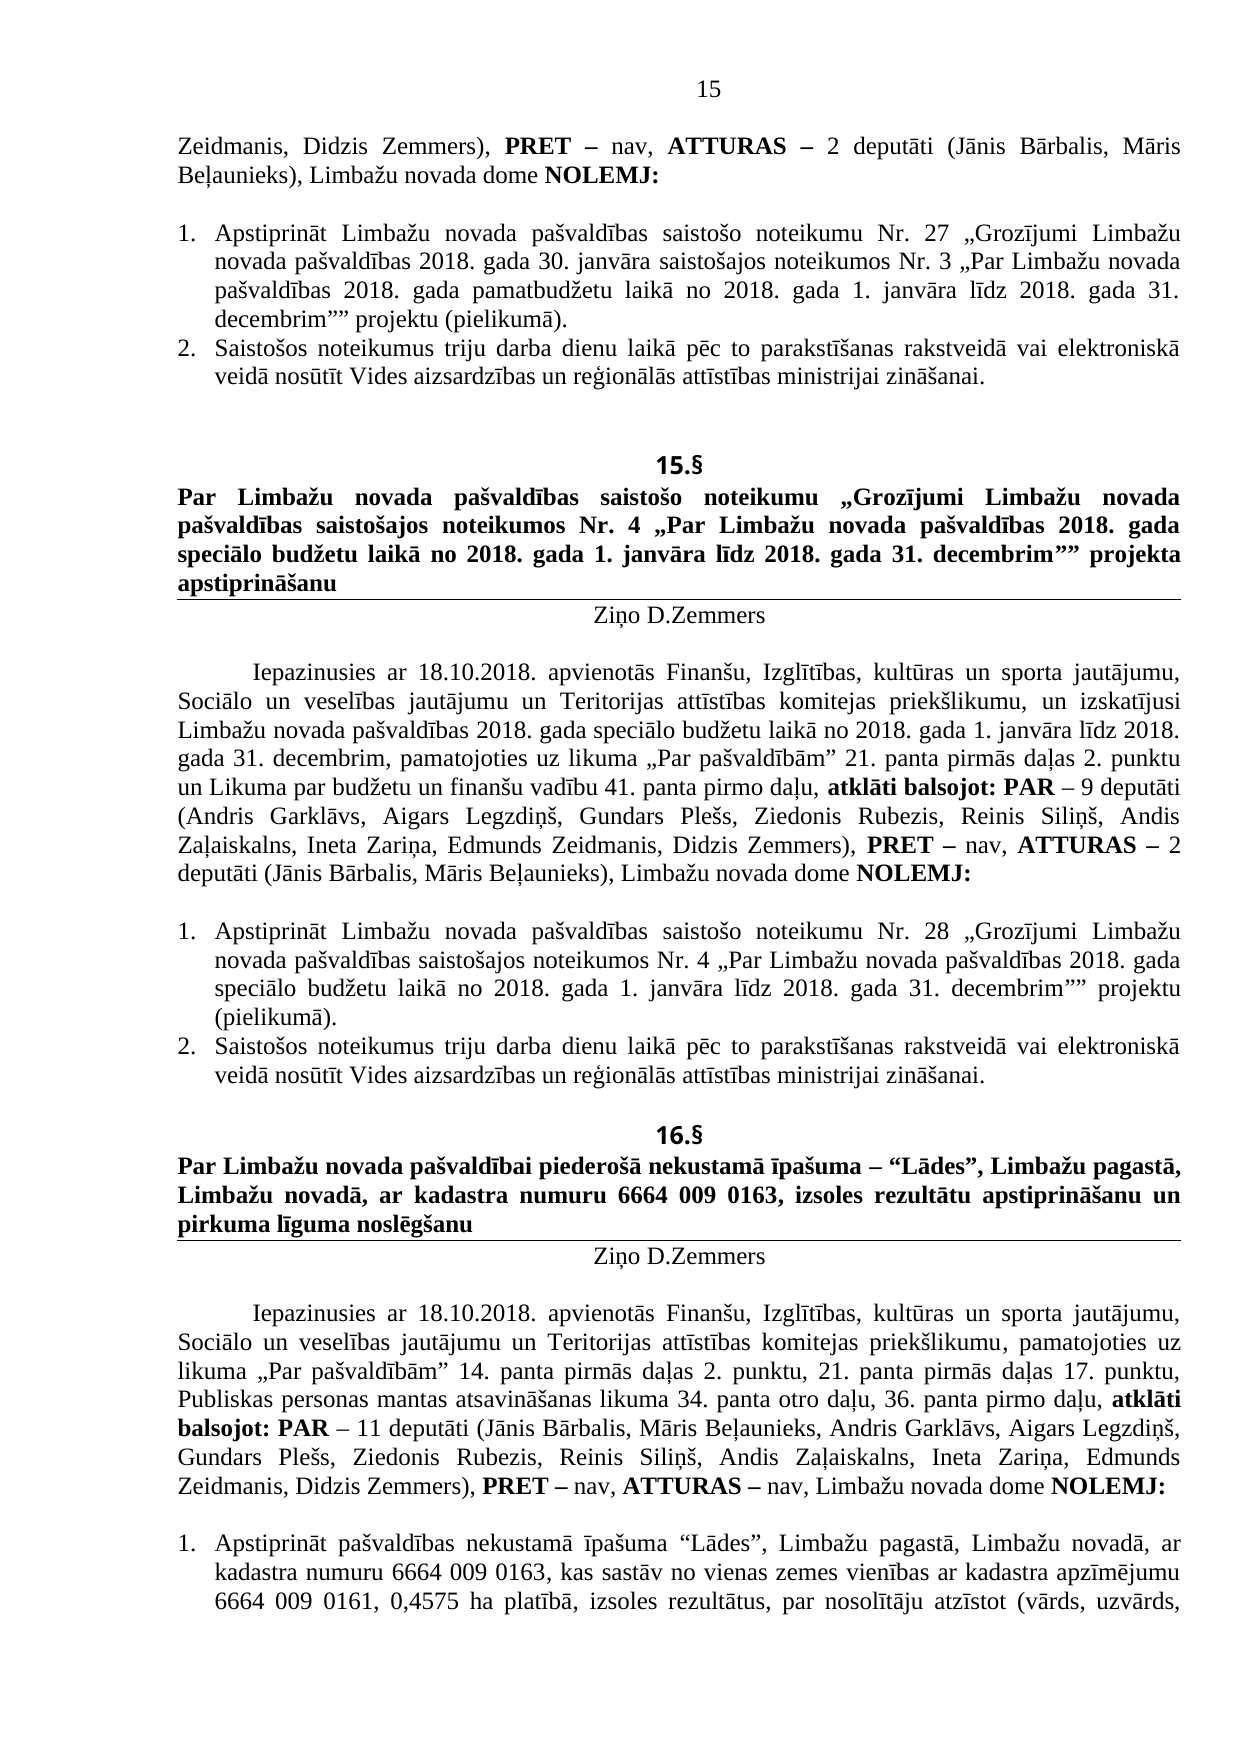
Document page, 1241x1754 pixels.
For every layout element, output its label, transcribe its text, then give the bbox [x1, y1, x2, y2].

text Ziņo D.Zemmers [177, 1241, 1181, 1269]
text 15.§ [177, 448, 1181, 482]
list Saistošos noteikumus triju darba dienu laikā pēc to parakstīšanas rakstveidā vai elektroniskā veidā nosūtīt Vides aizsardzības un reģionālās attīstības ministrijai zināšanai. [177, 1031, 1181, 1088]
text Iepazinusies ar 18.10.2018. apvienotās Finanšu, Izglītības, kultūras un sporta jautājumu, Sociālo un veselības jautājumu un Teritorijas attīstības komitejas priekšlikumu, pamatojoties uz likuma „Par pašvaldībām” 14. panta pirmās daļas 2. punktu, 21. panta pirmās daļas 17. punktu, Publiskas personas mantas atsavināšanas likuma 34. panta otro daļu, 36. panta pirmo daļu, atklāti balsojot: PAR – 11 deputāti (Jānis Bārbalis, Māris Beļaunieks, Andris Garklāvs, Aigars Legzdiņš, Gundars Plešs, Ziedonis Rubezis, Reinis Siliņš, Andis Zaļaiskalns, Ineta Zariņa, Edmunds Zeidmanis, Didzis Zemmers), PRET – nav, ATTURAS – nav, Limbažu novada dome NOLEMJ: [177, 1298, 1181, 1499]
list Saistošos noteikumus triju darba dienu laikā pēc to parakstīšanas rakstveidā vai elektroniskā veidā nosūtīt Vides aizsardzības un reģionālās attīstības ministrijai zināšanai. [177, 333, 1181, 390]
text 16.§ [177, 1117, 1181, 1151]
text Par Limbažu novada pašvaldības saistošo noteikumu „Grozījumi Limbažu novada pašvaldības saistošajos noteikumos Nr. 4 „Par Limbažu novada pašvaldības 2018. gada speciālo budžetu laikā no 2018. gada 1. janvāra līdz 2018. gada 31. decembrim”” projekta apstiprināšanu [177, 482, 1181, 599]
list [177, 1528, 1181, 1614]
list Apstiprināt Limbažu novada pašvaldības saistošo noteikumu Nr. 27 „Grozījumi Limbažu novada pašvaldības 2018. gada 30. janvāra saistošajos noteikumos Nr. 3 „Par Limbažu novada pašvaldības 2018. gada pamatbudžetu laikā no 2018. gada 1. janvāra līdz 2018. gada 31. decembrim”” projektu (pielikumā). [177, 218, 1181, 333]
text Ziņo D.Zemmers [177, 600, 1181, 628]
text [177, 131, 1181, 189]
text Par Limbažu novada pašvaldībai piederošā nekustamā īpašuma – “Lādes”, Limbažu pagastā, Limbažu novadā, ar kadastra numuru 6664 009 0163, izsoles rezultātu apstiprināšanu un pirkuma līguma noslēgšanu [177, 1151, 1181, 1240]
list Apstiprināt Limbažu novada pašvaldības saistošo noteikumu Nr. 28 „Grozījumi Limbažu novada pašvaldības saistošajos noteikumos Nr. 4 „Par Limbažu novada pašvaldības 2018. gada speciālo budžetu laikā no 2018. gada 1. janvāra līdz 2018. gada 31. decembrim”” projektu (pielikumā). [177, 916, 1181, 1031]
text Iepazinusies ar 18.10.2018. apvienotās Finanšu, Izglītības, kultūras un sporta jautājumu, Sociālo un veselības jautājumu un Teritorijas attīstības komitejas priekšlikumu, un izskatījusi Limbažu novada pašvaldības 2018. gada speciālo budžetu laikā no 2018. gada 1. janvāra līdz 2018. gada 31. decembrim, pamatojoties uz likuma „Par pašvaldībām” 21. panta pirmās daļas 2. punktu un Likuma par budžetu un finanšu vadību 41. panta pirmo daļu, atklāti balsojot: PAR – 9 deputāti (Andris Garklāvs, Aigars Legzdiņš, Gundars Plešs, Ziedonis Rubezis, Reinis Siliņš, Andis Zaļaiskalns, Ineta Zariņa, Edmunds Zeidmanis, Didzis Zemmers), PRET – nav, ATTURAS – 2 deputāti (Jānis Bārbalis, Māris Beļaunieks), Limbažu novada dome NOLEMJ: [177, 657, 1181, 887]
